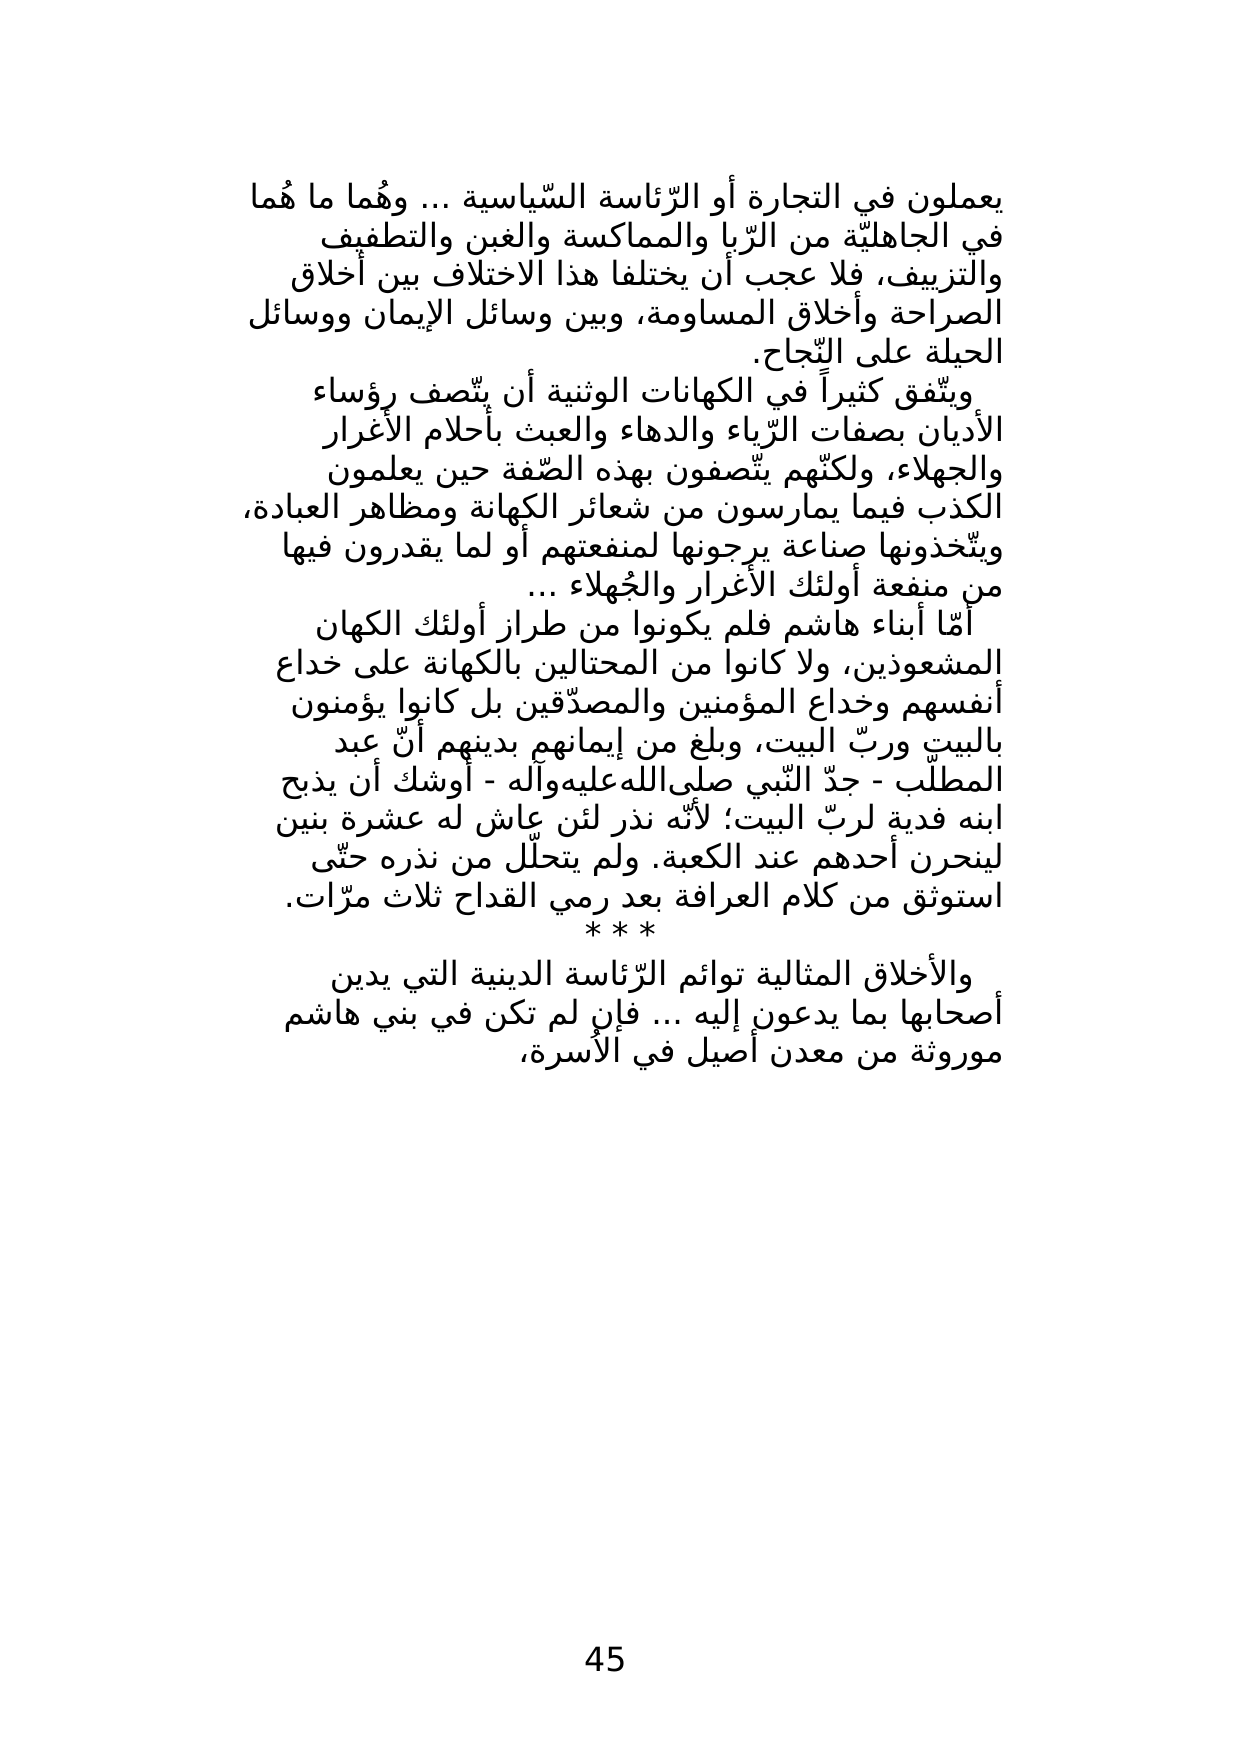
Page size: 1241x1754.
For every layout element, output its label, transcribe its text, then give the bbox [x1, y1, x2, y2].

text أمّا أبناء هاشم فلم يكونوا من طراز أولئك الكهان المشعوذين، ولا كانوا من المحتالين بالكهانة على خداع أنفسهم وخداع المؤمنين والمصدّقين بل كانوا يؤمنون بالبيت وربّ البيت، وبلغ من إيمانهم بدينهم أنّ عبد المطلّب - جدّ النّبي صلى‌الله‌عليه‌وآله - أوشك أن يذبح ابنه فدية لربّ البيت؛ لأنّه نذر لئن عاش له عشرة بنين لينحرن أحدهم عند الكعبة. ولم يتحلّل من نذره حتّى استوثق من كلام العرافة بعد رمي القداح ثلاث مرّات. [236, 604, 1004, 915]
text ويتّفق كثيراً في الكهانات الوثنية أن يتّصف رؤساء الأديان بصفات الرّياء والدهاء والعبث بأحلام الأغرار والجهلاء، ولكنّهم يتّصفون بهذه الصّفة حين يعلمون الكذب فيما يمارسون من شعائر الكهانة ومظاهر العبادة، ويتّخذونها صناعة يرجونها لمنفعتهم أو لما يقدرون فيها من منفعة أولئك الأغرار والجُهلاء ... [236, 371, 1004, 604]
text والأخلاق المثالية توائم الرّئاسة الدينية التي يدين أصحابها بما يدعون إليه ... فإن لم تكن في بني هاشم موروثة من معدن أصيل في الاُسرة، [236, 954, 1004, 1071]
text * * * [236, 915, 1004, 954]
text يعملون في التجارة أو الرّئاسة السّياسية ... وهُما ما هُما في الجاهليّة من الرّبا والمماكسة والغبن والتطفيف والتزييف، فلا عجب أن يختلفا هذا الاختلاف بين أخلاق الصراحة وأخلاق المساومة، وبين وسائل الإيمان ووسائل الحيلة على النّجاح. [236, 177, 1004, 371]
